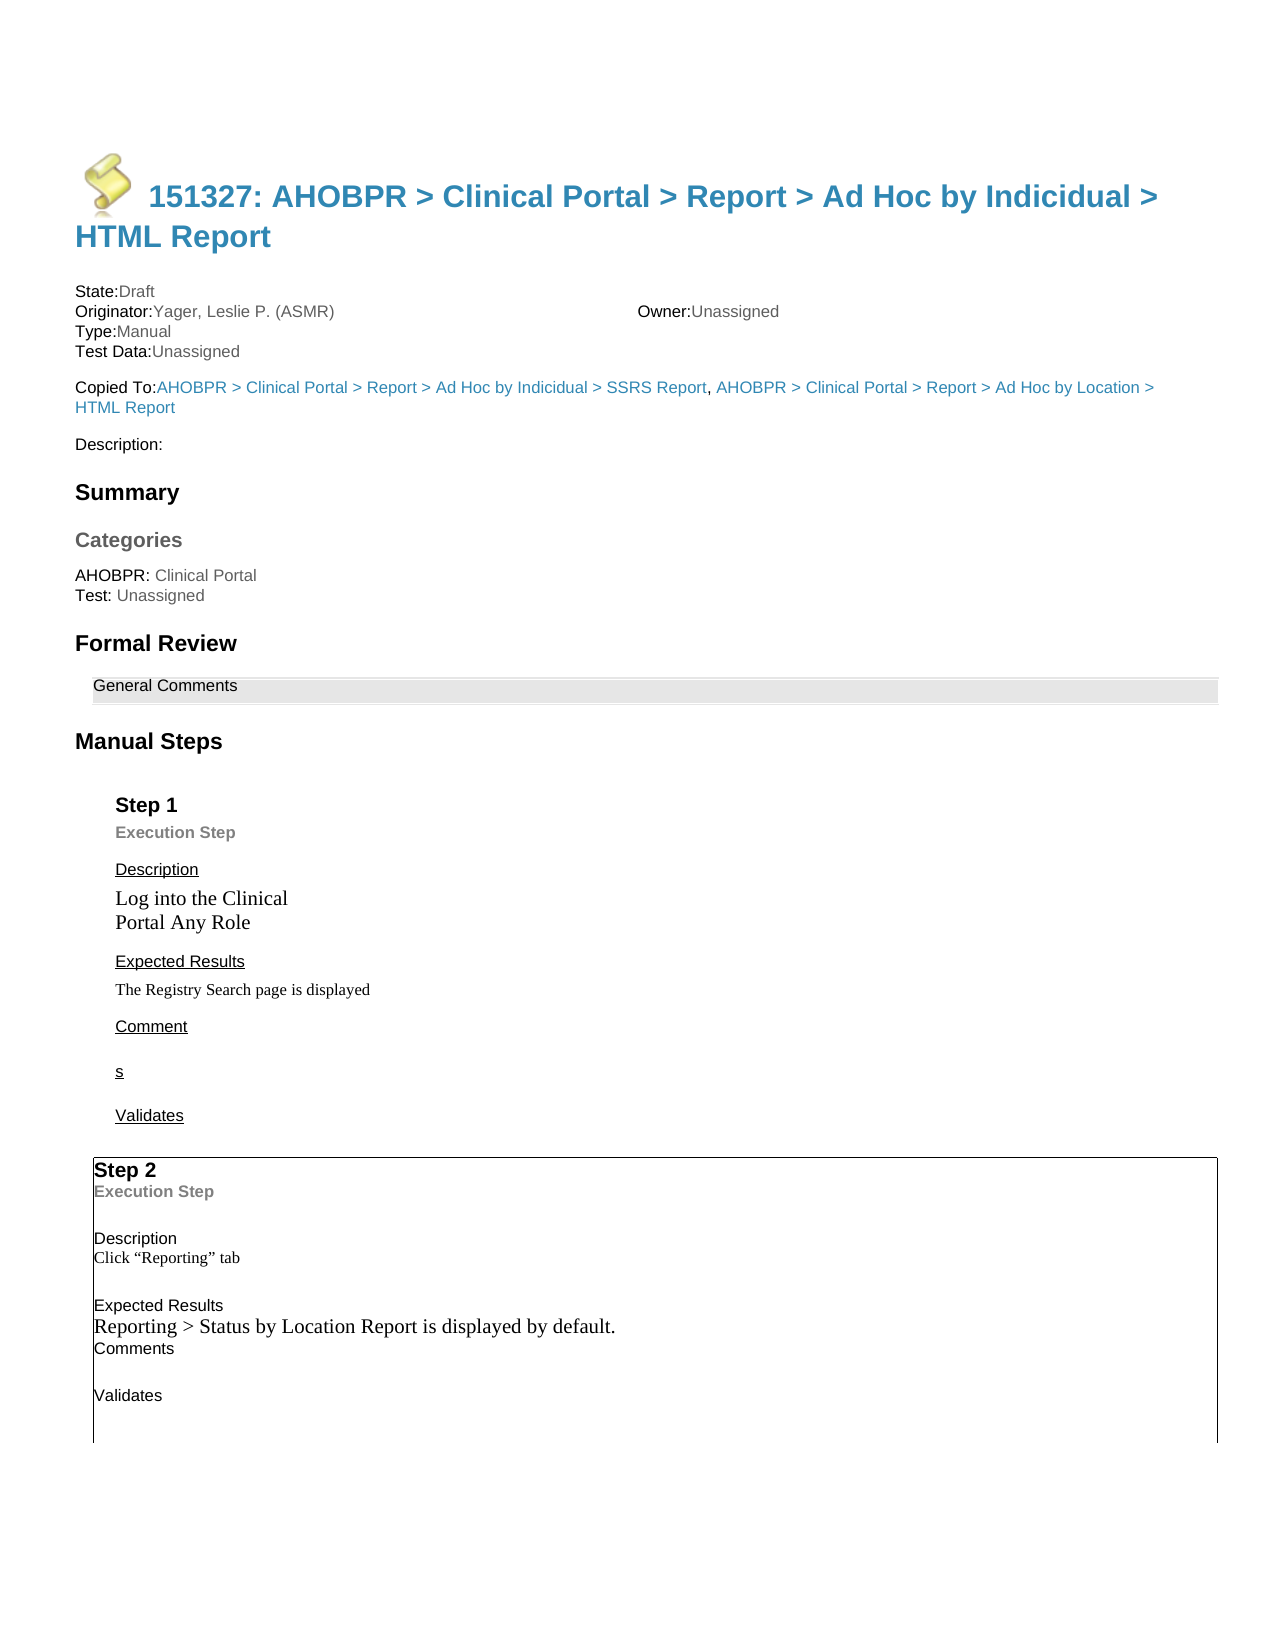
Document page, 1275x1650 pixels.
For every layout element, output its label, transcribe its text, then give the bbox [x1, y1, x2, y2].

text Copied To:AHOBPR > Clinical Portal > Report > Ad Hoc by Indicidual > SSRS Report, AHOBPR > Clinical Portal > Report > Ad Hoc by Location > HTML Report [75, 378, 1198, 417]
text Test Data:Unassigned [75, 341, 1212, 361]
text AHOBPR: Clinical Portal Test: Unassigned [75, 566, 292, 604]
text Manual Steps [75, 728, 1212, 754]
picture [75, 152, 141, 178]
text Originator:Yager, Leslie P. (ASMR) Owner:Unassigned Type:Manual [75, 302, 779, 341]
subtitle Summary [75, 479, 1212, 506]
text Description: [75, 434, 1212, 454]
text State:Draft [75, 282, 1212, 301]
subtitle Formal Review [75, 630, 1212, 656]
text 151327: AHOBPR > Clinical Portal > Report > Ad Hoc by Indicidual > HTML Report [75, 178, 1198, 254]
subtitle Categories [75, 528, 1212, 552]
